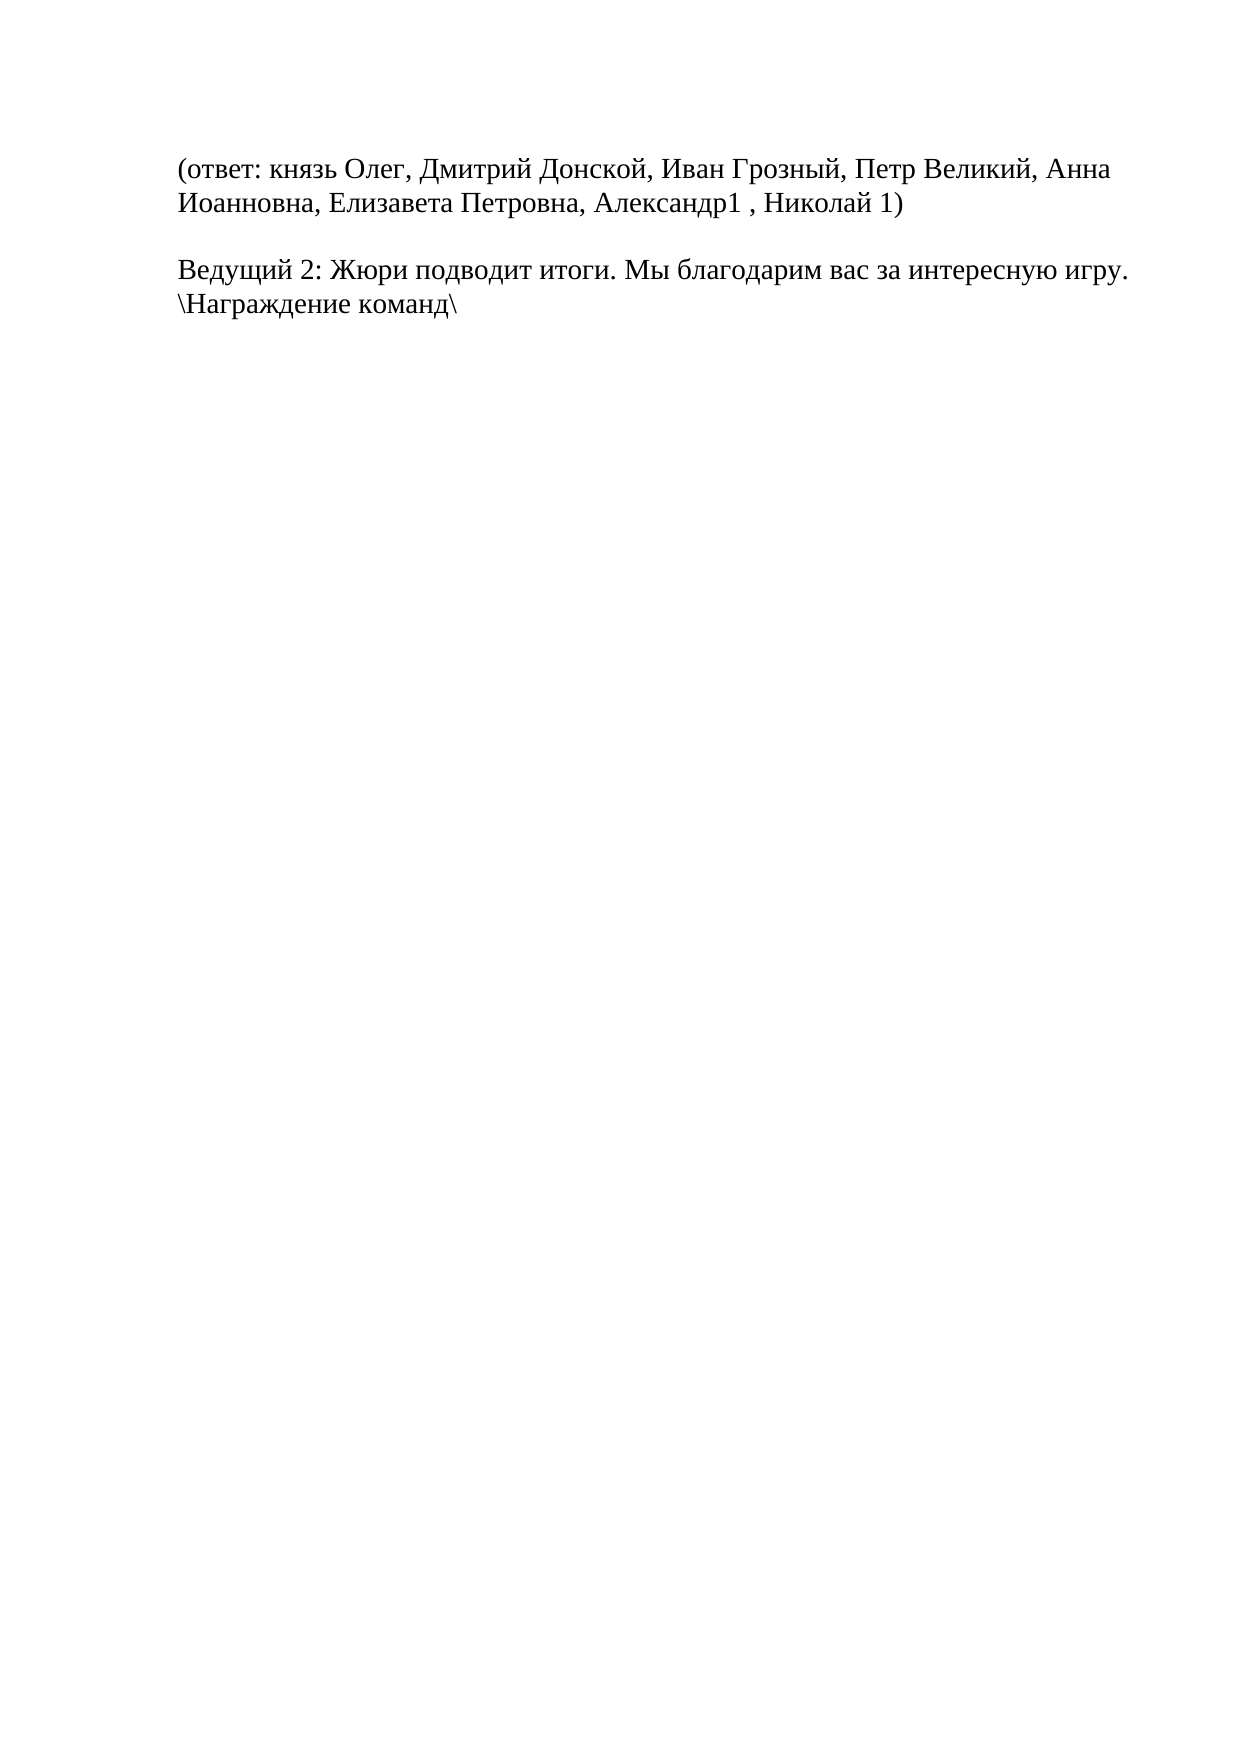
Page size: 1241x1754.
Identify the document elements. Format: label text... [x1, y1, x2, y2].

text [177, 118, 1152, 286]
text \Награждение команд\ [177, 286, 1152, 319]
